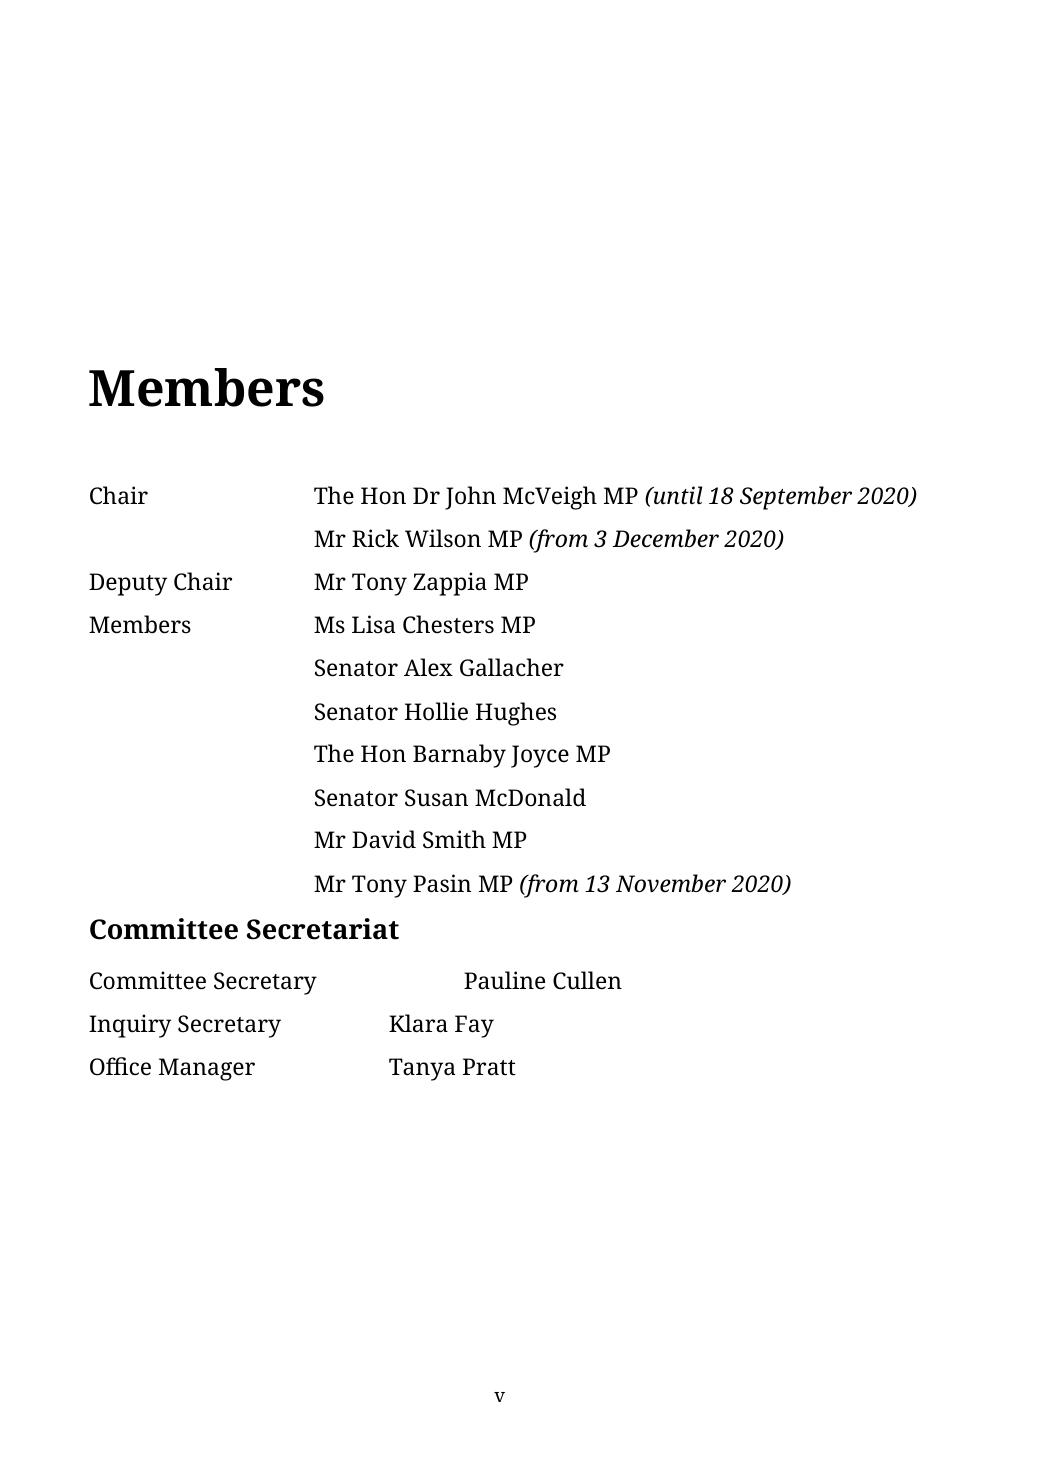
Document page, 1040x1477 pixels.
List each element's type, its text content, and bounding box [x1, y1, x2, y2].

text Inquiry Secretary Klara Fay [88, 1008, 933, 1039]
text Mr Rick Wilson MP (from 3 December 2020) [88, 523, 933, 554]
text Committee Secretary Pauline Cullen [88, 965, 933, 996]
text Deputy Chair Mr Tony Zappia MP [88, 566, 933, 598]
text Members Ms Lisa Chesters MP [88, 609, 933, 641]
subtitle Members [88, 353, 933, 421]
subtitle Committee Secretariat [88, 911, 933, 947]
text Mr David Smith MP [252, 824, 933, 856]
text The Hon Barnaby Joyce MP [252, 738, 933, 770]
text Chair The Hon Dr John McVeigh MP (until 18 September 2020) [88, 480, 933, 512]
text Senator Susan McDonald [252, 781, 933, 813]
text Senator Alex Gallacher [238, 652, 933, 684]
text Office Manager Tanya Pratt [88, 1051, 933, 1082]
text Mr Tony Pasin MP (from 13 November 2020) [238, 867, 933, 899]
text Senator Hollie Hughes [252, 695, 933, 727]
